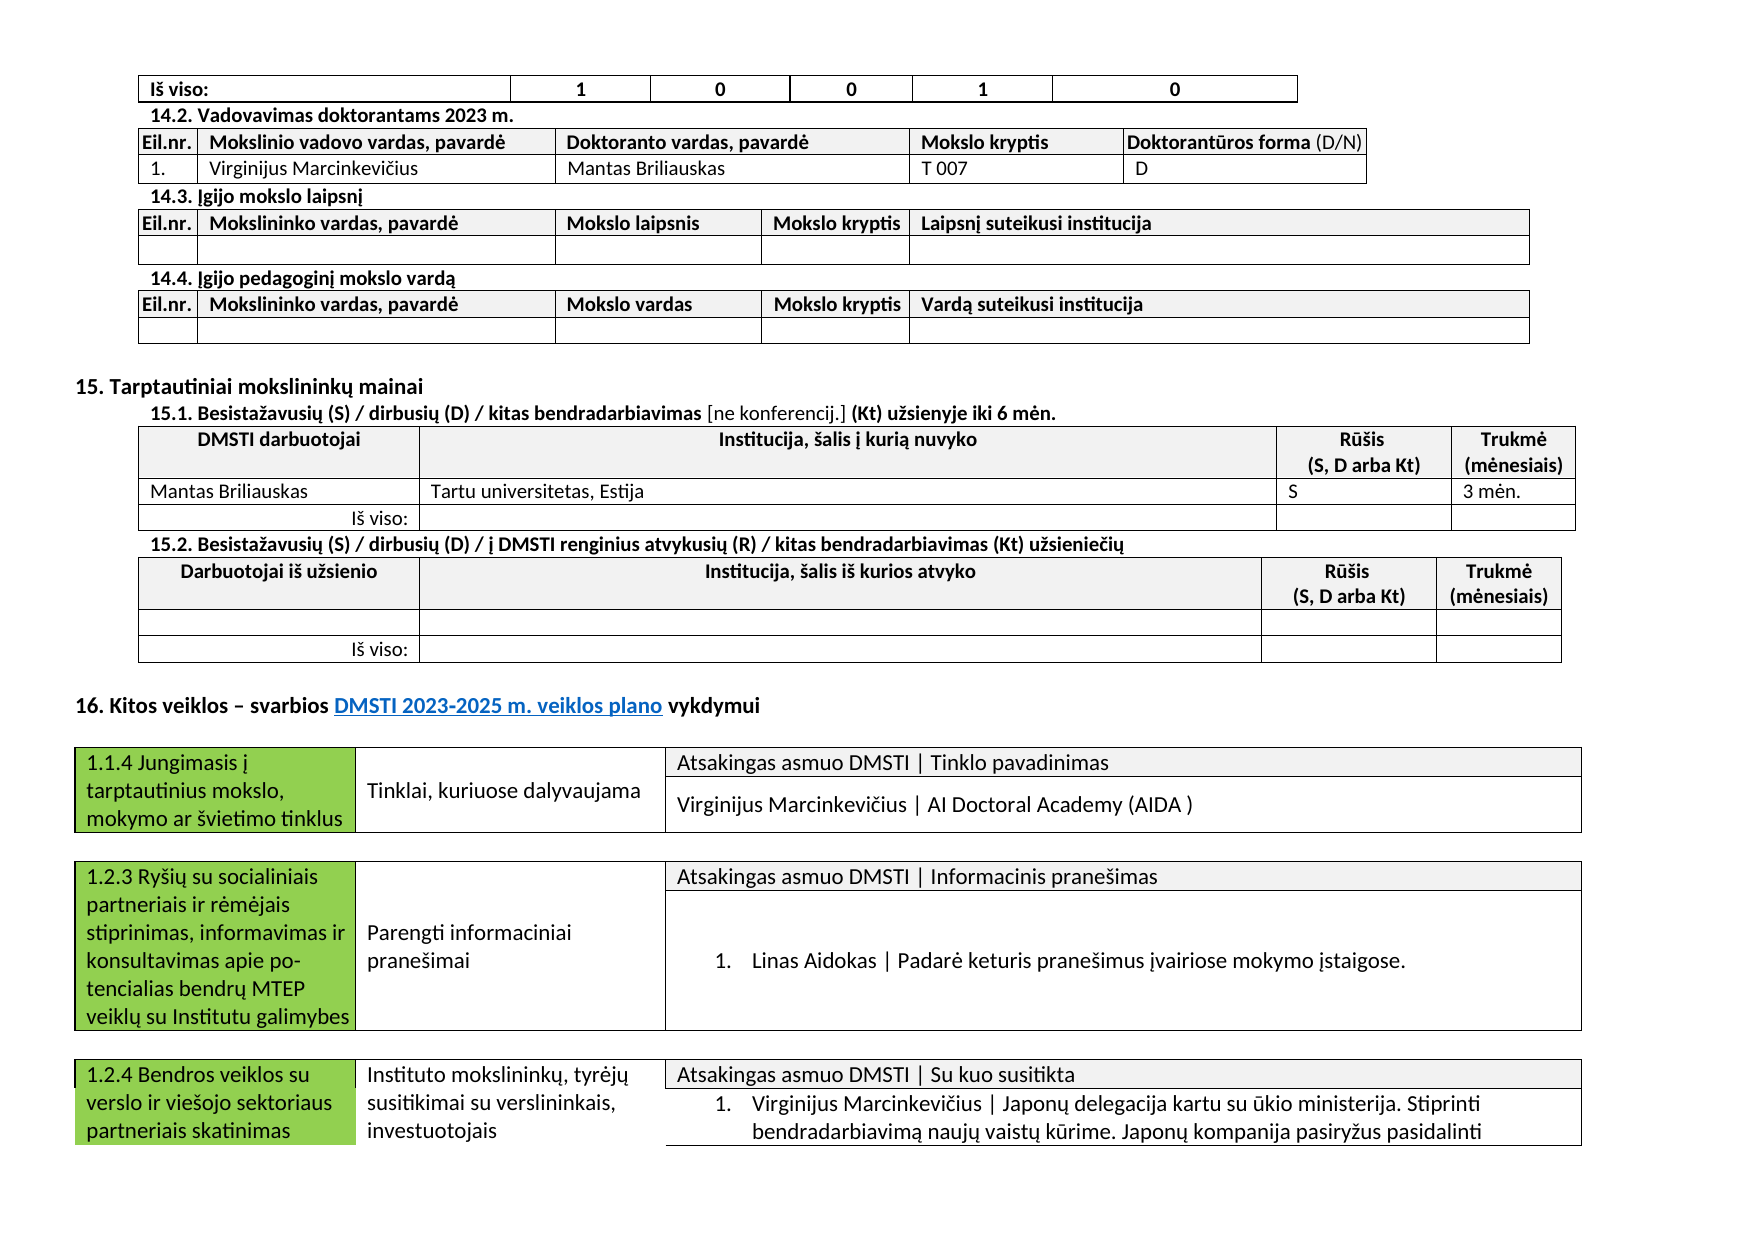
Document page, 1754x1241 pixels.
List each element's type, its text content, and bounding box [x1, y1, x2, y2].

table_header Instituto mokslininkų, tyrėjų susitikimai su verslininkais, investuotojais [356, 1060, 666, 1145]
table_header Atsakingas asmuo DMSTI | Su kuo susitikta [666, 1060, 1581, 1088]
table_cell [198, 236, 555, 264]
table_cell Iš viso: [139, 505, 419, 530]
table_cell Iš viso: [139, 636, 419, 662]
text 14.2. Vadovavimas doktorantams 2023 m. [75, 102, 1679, 128]
table_cell D [1124, 155, 1366, 182]
table_header Eil.nr. [139, 129, 197, 154]
table_header Mokslo kryptis [762, 210, 909, 235]
table_cell Virginijus Marcinkevičius [198, 155, 555, 182]
table_cell Virginijus Marcinkevičius | AI Doctoral Academy (AIDA ) [666, 777, 1581, 832]
table_header Mokslo laipsnis [556, 210, 761, 235]
table_header Rūšis (S, D arba Kt) [1277, 427, 1451, 477]
table_header Trukmė (mėnesiais) [1437, 558, 1561, 609]
table_cell Linas Aidokas | Padarė keturis pranešimus įvairiose mokymo įstaigose. [666, 891, 1581, 1030]
table_header Mokslininko vardas, pavardė [198, 291, 555, 317]
table_cell [198, 318, 555, 343]
table_header Parengti informaciniai pranešimai [356, 862, 665, 1030]
text 15.2. Besistažavusių (S) / dirbusių (D) / į DMSTI renginius atvykusių (R) / kitas bendradarbiavimas (Kt) užsieniečių [75, 531, 1679, 557]
table_header Laipsnį suteikusi institucija [910, 210, 1529, 235]
text 15.1. Besistažavusių (S) / dirbusių (D) / kitas bendradarbiavimas [ne konferencij.] (Kt) užsienyje iki 6 mėn. [75, 400, 1679, 426]
table_header Trukmė (mėnesiais) [1452, 427, 1575, 477]
table_cell [420, 505, 1276, 530]
table_header Atsakingas asmuo DMSTI | Tinklo pavadinimas [666, 748, 1581, 776]
table_cell [420, 636, 1261, 662]
table_header Mokslo kryptis [762, 291, 909, 317]
table_cell [1437, 610, 1561, 635]
table_header Institucija, šalis iš kurios atvyko [420, 558, 1261, 609]
table_cell Mantas Briliauskas [139, 479, 419, 504]
table_cell [1262, 610, 1436, 635]
table_header Mokslo vardas [556, 291, 761, 317]
table_cell [139, 610, 419, 635]
table_cell 0 [651, 76, 789, 101]
table_cell [1262, 636, 1436, 662]
table_cell [1277, 505, 1451, 530]
table_cell [556, 318, 761, 343]
table_cell [139, 236, 197, 264]
table_header Vardą suteikusi institucija [910, 291, 1529, 317]
table_cell 3 mėn. [1452, 479, 1575, 504]
table_header Darbuotojai iš užsienio [139, 558, 419, 609]
table_cell 0 [1053, 76, 1297, 101]
table_cell [420, 610, 1261, 635]
table_cell [1452, 505, 1575, 530]
table_header Mokslinio vadovo vardas, pavardė [198, 129, 555, 154]
table_cell T 007 [910, 155, 1123, 182]
table_cell Tartu universitetas, Estija [420, 479, 1276, 504]
table_header Atsakingas asmuo DMSTI | Informacinis pranešimas [666, 862, 1581, 890]
table_header Doktoranto vardas, pavardė [556, 129, 909, 154]
table_cell 1. [139, 155, 197, 182]
table_cell [556, 236, 761, 264]
table_cell 0 [791, 76, 912, 101]
table_header Eil.nr. [139, 291, 197, 317]
table_header Eil.nr. [139, 210, 197, 235]
table_header Mokslo kryptis [910, 129, 1123, 154]
table_cell S [1277, 479, 1451, 504]
text 15. Tarptautiniai mokslininkų mainai [75, 372, 1679, 400]
table_header Rūšis (S, D arba Kt) [1262, 558, 1436, 609]
table_header 1.2.3 Ryšių su socialiniais partneriais ir rėmėjais stiprinimas, informavimas ir konsultavimas apie potencialias bendrų MTEP veiklų su Institutu galimybes [76, 862, 355, 1030]
table_header Tinklai, kuriuose dalyvaujama [356, 748, 665, 832]
table_cell [762, 318, 909, 343]
table_cell [139, 318, 197, 343]
text 14.4. Įgijo pedagoginį mokslo vardą [75, 265, 1679, 290]
text 14.3. Įgijo mokslo laipsnį [75, 183, 1679, 209]
table_header Doktorantūros forma (D/N) [1124, 129, 1366, 154]
table_header 1.2.4 Bendros veiklos su verslo ir viešojo sektoriaus partneriais skatinimas [75, 1060, 356, 1145]
table_header 1.1.4 Jungimasis į tarptautinius mokslo, mokymo ar švietimo tinklus [76, 748, 355, 832]
table_cell Iš viso: [139, 76, 510, 101]
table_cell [666, 1089, 1581, 1145]
table_cell Mantas Briliauskas [556, 155, 909, 182]
table_cell [1437, 636, 1561, 662]
table_cell 1 [913, 76, 1052, 101]
table_header Mokslininko vardas, pavardė [198, 210, 555, 235]
text 16. Kitos veiklos – svarbios DMSTI 2023‐2025 m. veiklos plano vykdymui [75, 691, 1679, 719]
table_header Institucija, šalis į kurią nuvyko [420, 427, 1276, 477]
table_header DMSTI darbuotojai [139, 427, 419, 477]
table_cell [910, 236, 1529, 264]
table_cell [762, 236, 909, 264]
table_cell [910, 318, 1529, 343]
table_cell 1 [511, 76, 650, 101]
